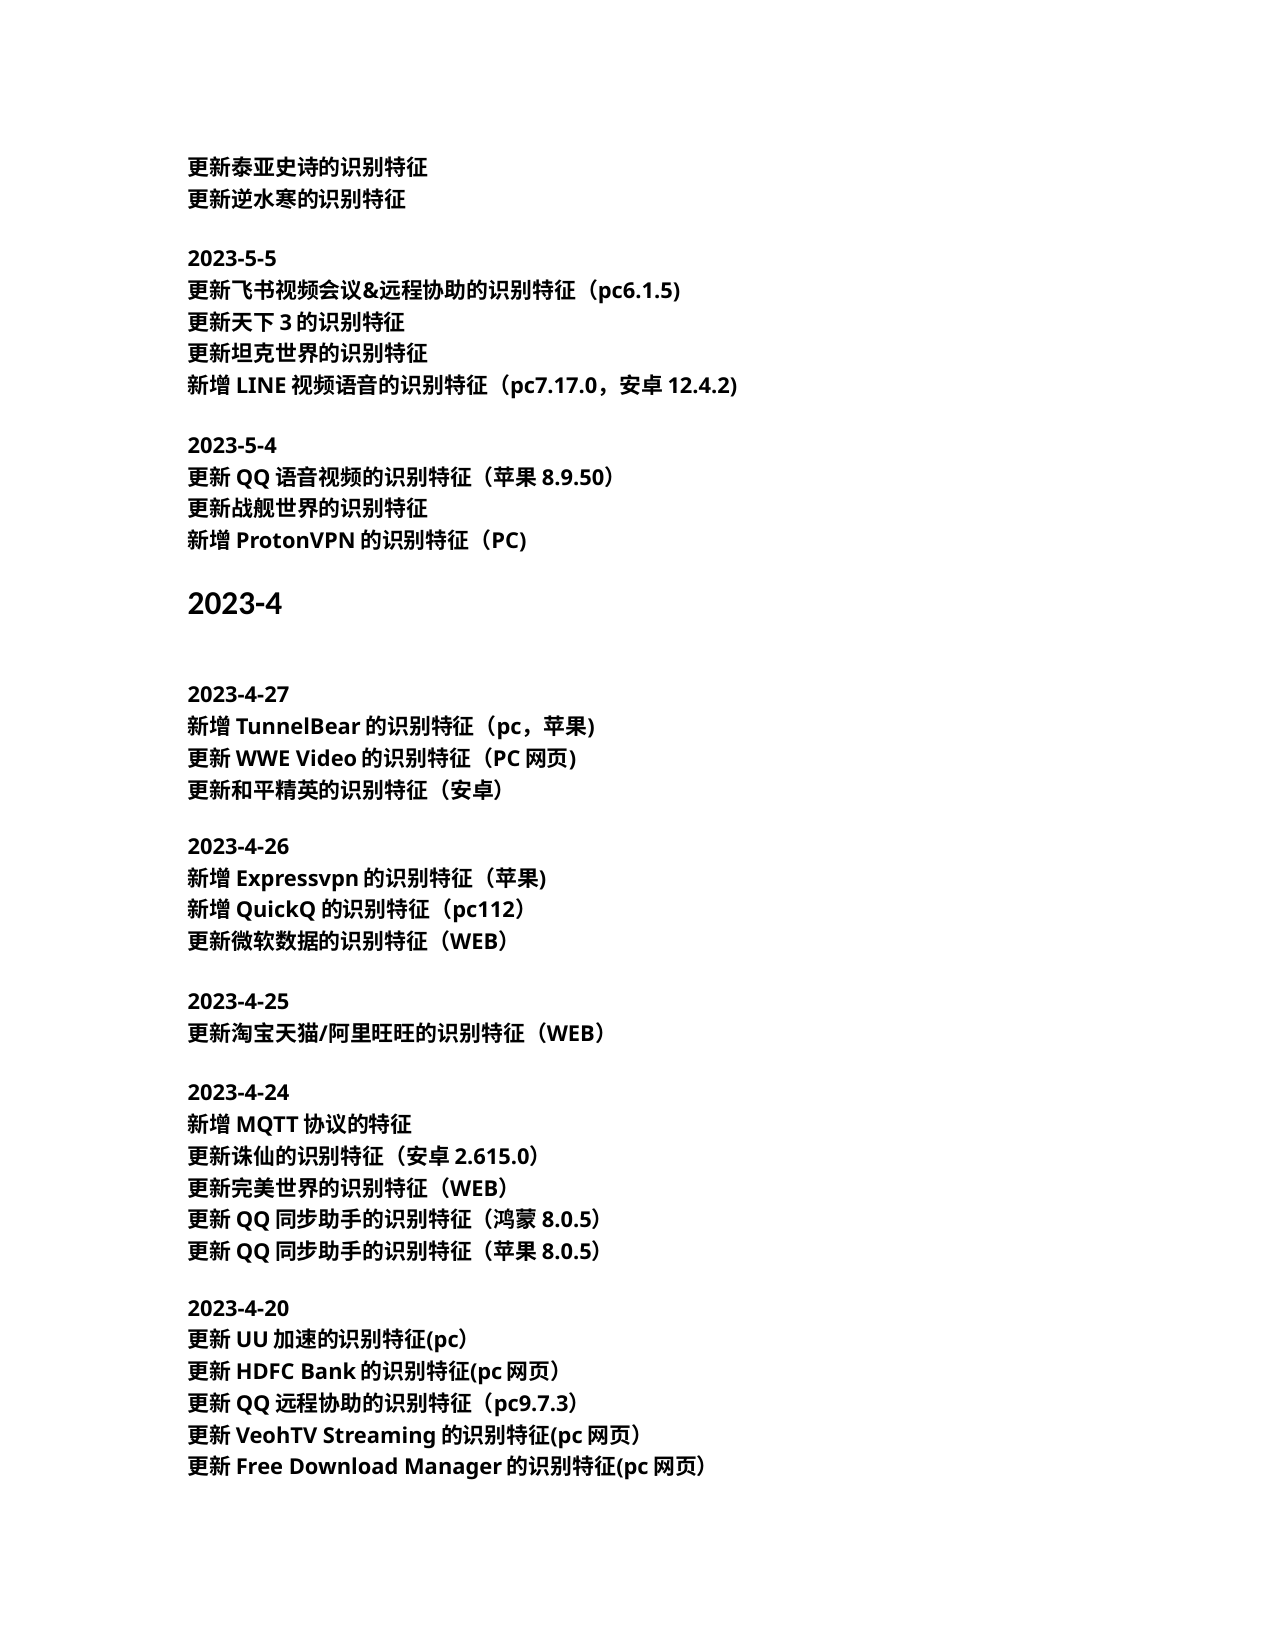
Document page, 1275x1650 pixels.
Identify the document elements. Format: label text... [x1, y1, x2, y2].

text 2023-4-25 [187, 986, 1087, 1016]
text 新增ProtonVPN的识别特征（PC) [187, 523, 1087, 555]
text 2023-4-20 [187, 1292, 1087, 1322]
text 更新QQ远程协助的识别特征（pc9.7.3） [187, 1386, 1087, 1418]
text 更新战舰世界的识别特征 [187, 491, 1087, 523]
text 新增QuickQ的识别特征（pc112） [187, 892, 1087, 924]
text 更新Free Download Manager的识别特征(pc网页） [187, 1449, 1087, 1481]
text 2023-4-24 [187, 1077, 1087, 1107]
text 更新UU加速的识别特征(pc） [187, 1322, 1087, 1354]
text 2023-4-26 [187, 831, 1087, 861]
subtitle 2023-4 [187, 582, 1087, 622]
text 新增TunnelBear的识别特征（pc，苹果) [187, 709, 1087, 741]
text 2023-5-5 [187, 243, 1087, 273]
text 更新QQ语音视频的识别特征（苹果8.9.50） [187, 459, 1087, 491]
text 更新QQ同步助手的识别特征（鸿蒙8.0.5） [187, 1202, 1087, 1234]
text 新增MQTT协议的特征 [187, 1107, 1087, 1139]
text 更新WWE Video的识别特征（PC网页) [187, 741, 1087, 773]
text 更新和平精英的识别特征（安卓） [187, 773, 1087, 804]
text 2023-5-4 [187, 430, 1087, 459]
text 更新完美世界的识别特征（WEB） [187, 1171, 1087, 1202]
text 更新淘宝天猫/阿里旺旺的识别特征（WEB） [187, 1016, 1087, 1047]
text 更新HDFC Bank的识别特征(pc网页） [187, 1354, 1087, 1386]
text 更新天下3的识别特征 [187, 305, 1087, 336]
text 更新QQ同步助手的识别特征（苹果8.0.5） [187, 1234, 1087, 1266]
text 新增LINE视频语音的识别特征（pc7.17.0，安卓12.4.2) [187, 368, 1087, 400]
text 新增Expressvpn的识别特征（苹果) [187, 861, 1087, 892]
text 更新泰亚史诗的识别特征 [187, 150, 1087, 182]
text 更新VeohTV Streaming的识别特征(pc网页） [187, 1418, 1087, 1449]
text 更新诛仙的识别特征（安卓2.615.0） [187, 1139, 1087, 1171]
text 更新飞书视频会议&远程协助的识别特征（pc6.1.5) [187, 273, 1087, 305]
text 更新坦克世界的识别特征 [187, 336, 1087, 368]
text 更新微软数据的识别特征（WEB） [187, 924, 1087, 956]
text 2023-4-27 [187, 679, 1087, 709]
text 更新逆水寒的识别特征 [187, 182, 1087, 213]
